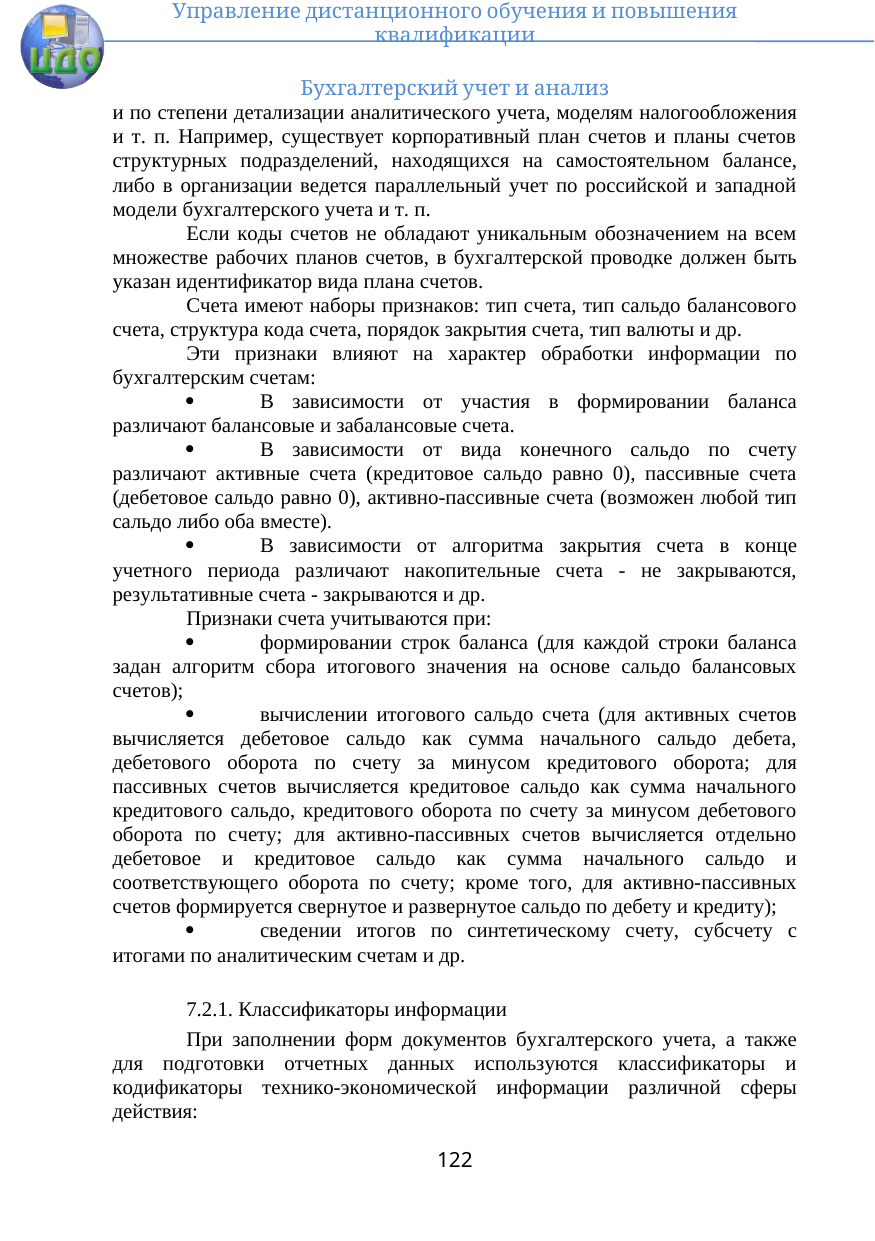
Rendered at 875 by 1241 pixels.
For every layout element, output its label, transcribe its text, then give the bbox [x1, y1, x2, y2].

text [112, 100, 797, 221]
list В зависимости от участия в формировании баланса различают балансовые и забалансовые счета. [112, 389, 797, 437]
list вычислении итогового сальдо счета (для активных счетов вычисляется дебетовое сальдо как сумма начального сальдо дебета, дебетового оборота по счету за минусом кредитового оборота; для пассивных счетов вычисляется кредитовое сальдо как сумма начального кредитового сальдо, кредитового оборота по счету за минусом дебетового оборота по счету; для активно-пассивных счетов вычисляется отдельно дебетовое и кредитовое сальдо как сумма начального сальдо и соответствующего оборота по счету; кроме того, для активно-пассивных счетов формируется свернутое и развернутое сальдо по дебету и кредиту); [112, 702, 797, 918]
text При заполнении форм документов бухгалтерского учета, а также для подготовки отчетных данных используются классификаторы и кодификаторы технико-экономической информации различной сферы действия: [112, 1027, 797, 1123]
subtitle 7.2.1. Классификаторы информации [112, 997, 797, 1021]
text Счета имеют наборы признаков: тип счета, тип сальдо балансового счета, структура кода счета, порядок закрытия счета, тип валюты и др. [112, 293, 797, 341]
text Если коды счетов не обладают уникальным обозначением на всем множестве рабочих планов счетов, в бухгалтерской проводке должен быть указан идентификатор вида плана счетов. [112, 221, 797, 293]
picture [20, 4, 105, 89]
list В зависимости от вида конечного сальдо по счету различают активные счета (кредитовое сальдо равно 0), пассивные счета (дебетовое сальдо равно 0), активно-пассивные счета (возможен любой тип сальдо либо оба вместе). [112, 437, 797, 533]
list В зависимости от алгоритма закрытия счета в конце учетного периода различают накопительные счета - не закрываются, результативные счета - закрываются и др. [112, 533, 797, 606]
list сведении итогов по синтетическому счету, субсчету с итогами по аналитическим счетам и др. [112, 918, 797, 967]
text Признаки счета учитываются при: [112, 606, 797, 630]
text Эти признаки влияют на характер обработки информации по бухгалтерским счетам: [112, 341, 797, 389]
list формировании строк баланса (для каждой строки баланса задан алгоритм сбора итогового значения на основе сальдо балансовых счетов); [112, 630, 797, 702]
